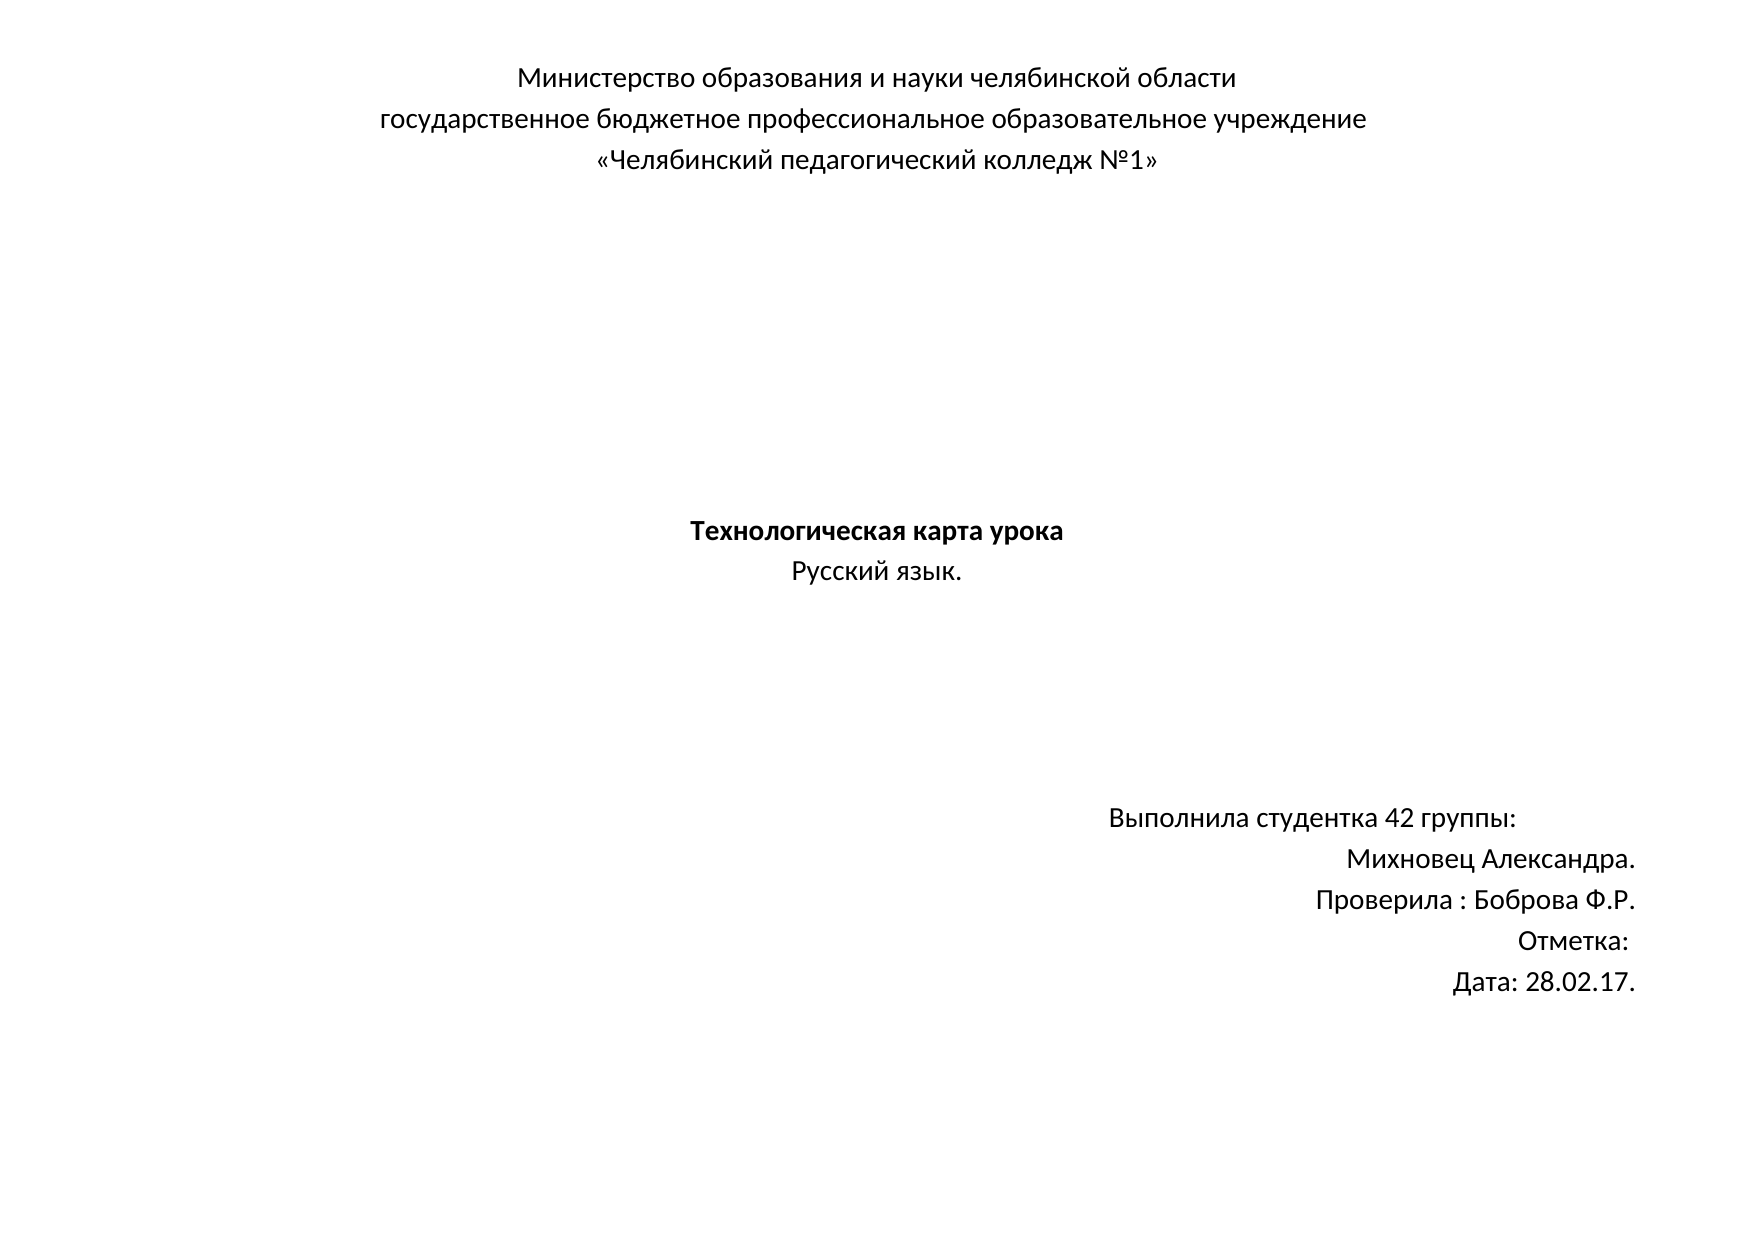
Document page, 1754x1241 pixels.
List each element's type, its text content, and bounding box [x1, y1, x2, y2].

text Технологическая карта урока Русский язык. [118, 512, 1636, 588]
text Выполнила студентка 42 группы: Михновец Александра. Проверила : Боброва Ф.Р. Отметка: Дата: 28.02.17. [118, 799, 1636, 999]
text Министерство образования и науки челябинской области государственное бюджетное профессиональное образовательное учреждение «Челябинский педагогический колледж №1» [118, 59, 1636, 177]
